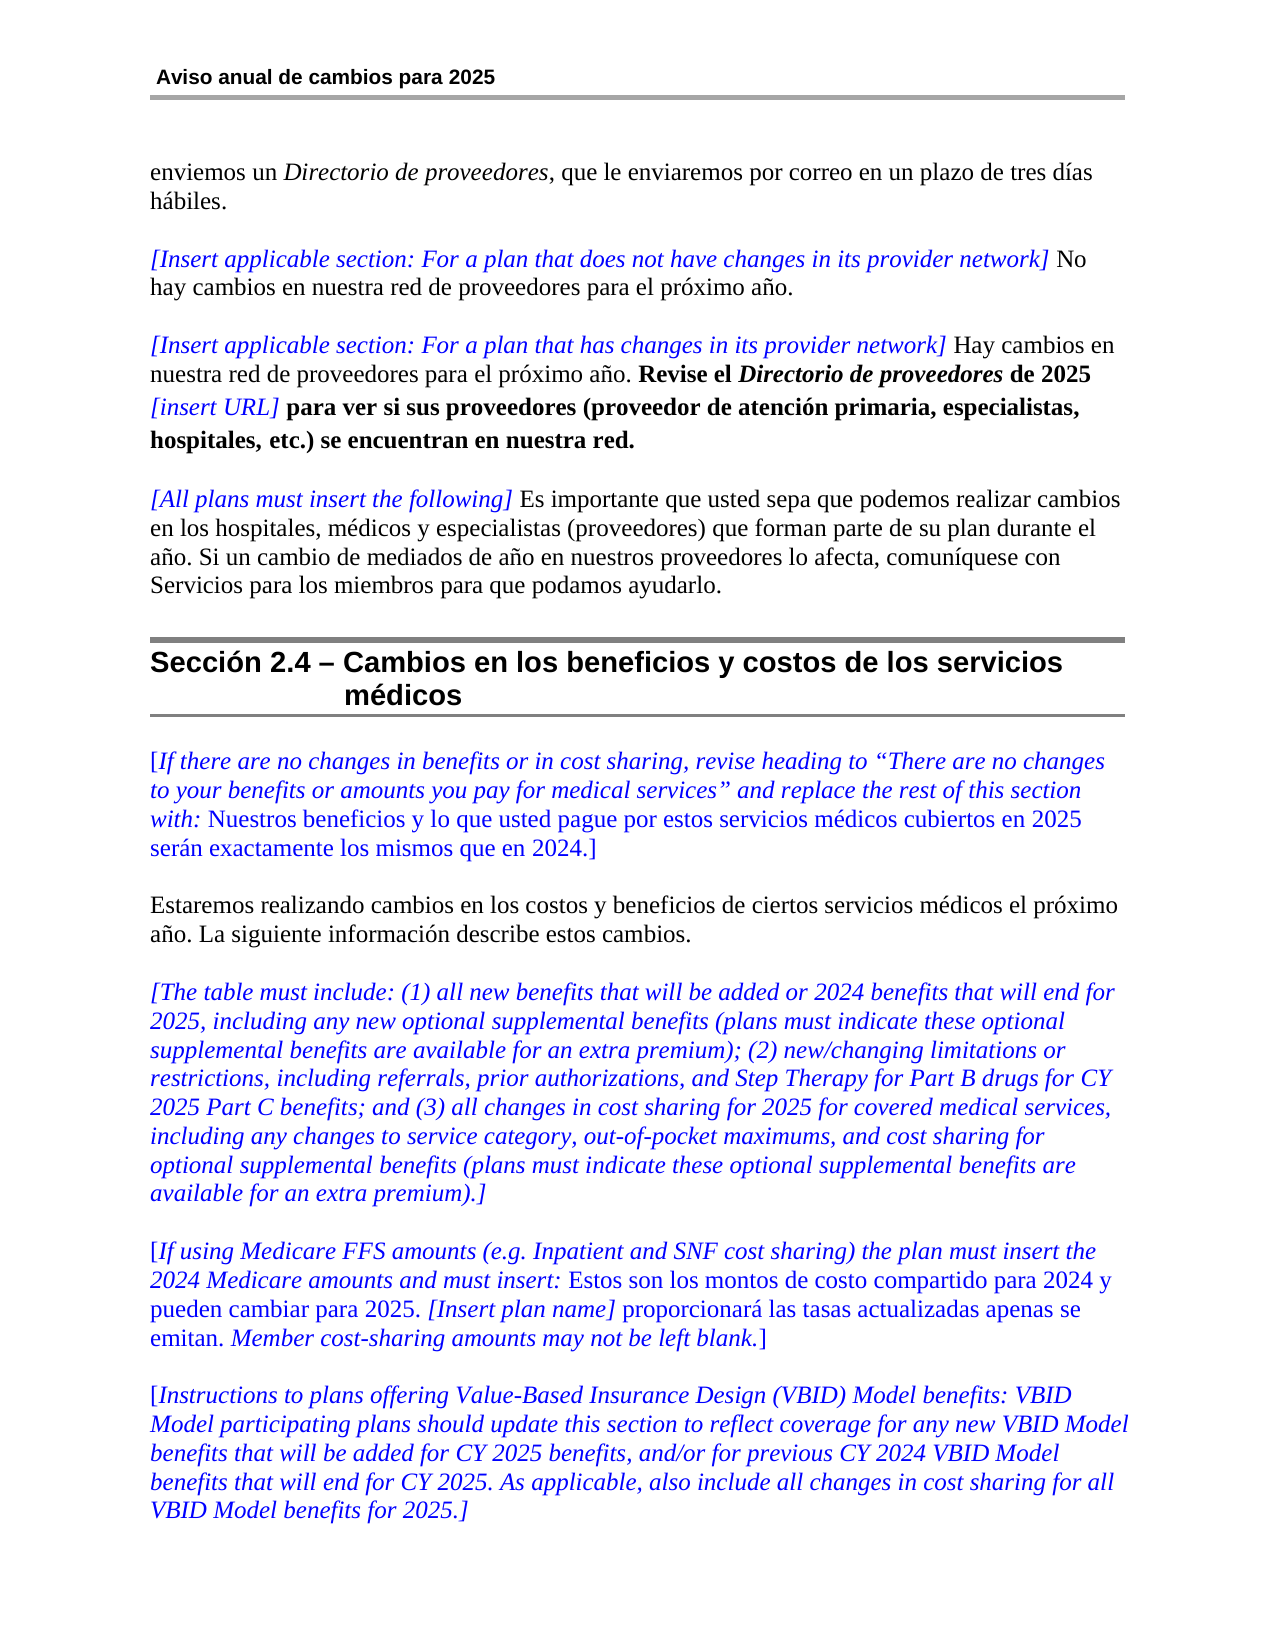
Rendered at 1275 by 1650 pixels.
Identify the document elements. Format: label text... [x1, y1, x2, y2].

text [If using Medicare FFS amounts (e.g. Inpatient and SNF cost sharing) the plan must insert the 2024 Medicare amounts and must insert: Estos son los montos de costo compartido para 2024 y pueden cambiar para 2025. [Insert plan name] proporcionará las tasas actualizadas apenas se emitan. Member cost-sharing amounts may not be left blank.] [150, 1236, 1125, 1351]
subtitle Sección 2.4 – Cambios en los beneficios y costos de los servicios médicos [150, 643, 1125, 714]
text [Insert applicable section: For a plan that has changes in its provider network] Hay cambios en nuestra red de proveedores para el próximo año. Revise el Directorio de proveedores de 2025 [insert URL] para ver si sus proveedores (proveedor de atención primaria, especialistas, hospitales, etc.) se encuentran en nuestra red. [150, 330, 1125, 455]
text [Insert applicable section: For a plan that does not have changes in its provider network] No hay cambios en nuestra red de proveedores para el próximo año. [150, 244, 1125, 301]
text [All plans must insert the following] Es importante que usted sepa que podemos realizar cambios en los hospitales, médicos y especialistas (proveedores) que forman parte de su plan durante el año. Si un cambio de mediados de año en nuestros proveedores lo afecta, comuníquese con Servicios para los miembros para que podamos ayudarlo. [150, 484, 1125, 599]
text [150, 157, 1125, 214]
text [If there are no changes in benefits or in cost sharing, revise heading to “There are no changes to your benefits or amounts you pay for medical services” and replace the rest of this section with: Nuestros beneficios y lo que usted pague por estos servicios médicos cubiertos en 2025 serán exactamente los mismos que en 2024.] [150, 746, 1125, 861]
text [Instructions to plans offering Value-Based Insurance Design (VBID) Model benefits: VBID Model participating plans should update this section to reflect coverage for any new VBID Model benefits that will be added for CY 2025 benefits, and/or for previous CY 2024 VBID Model benefits that will end for CY 2025. As applicable, also include all changes in cost sharing for all VBID Model benefits for 2025.] [150, 1381, 1137, 1524]
text Estaremos realizando cambios en los costos y beneficios de ciertos servicios médicos el próximo año. La siguiente información describe estos cambios. [150, 891, 1137, 948]
text [The table must include: (1) all new benefits that will be added or 2024 benefits that will end for 2025, including any new optional supplemental benefits (plans must indicate these optional supplemental benefits are available for an extra premium); (2) new/changing limitations or restrictions, including referrals, prior authorizations, and Step Therapy for Part B drugs for CY 2025 Part C benefits; and (3) all changes in cost sharing for 2025 for covered medical services, including any changes to service category, out-of-pocket maximums, and cost sharing for optional supplemental benefits (plans must indicate these optional supplemental benefits are available for an extra premium).] [150, 977, 1125, 1207]
